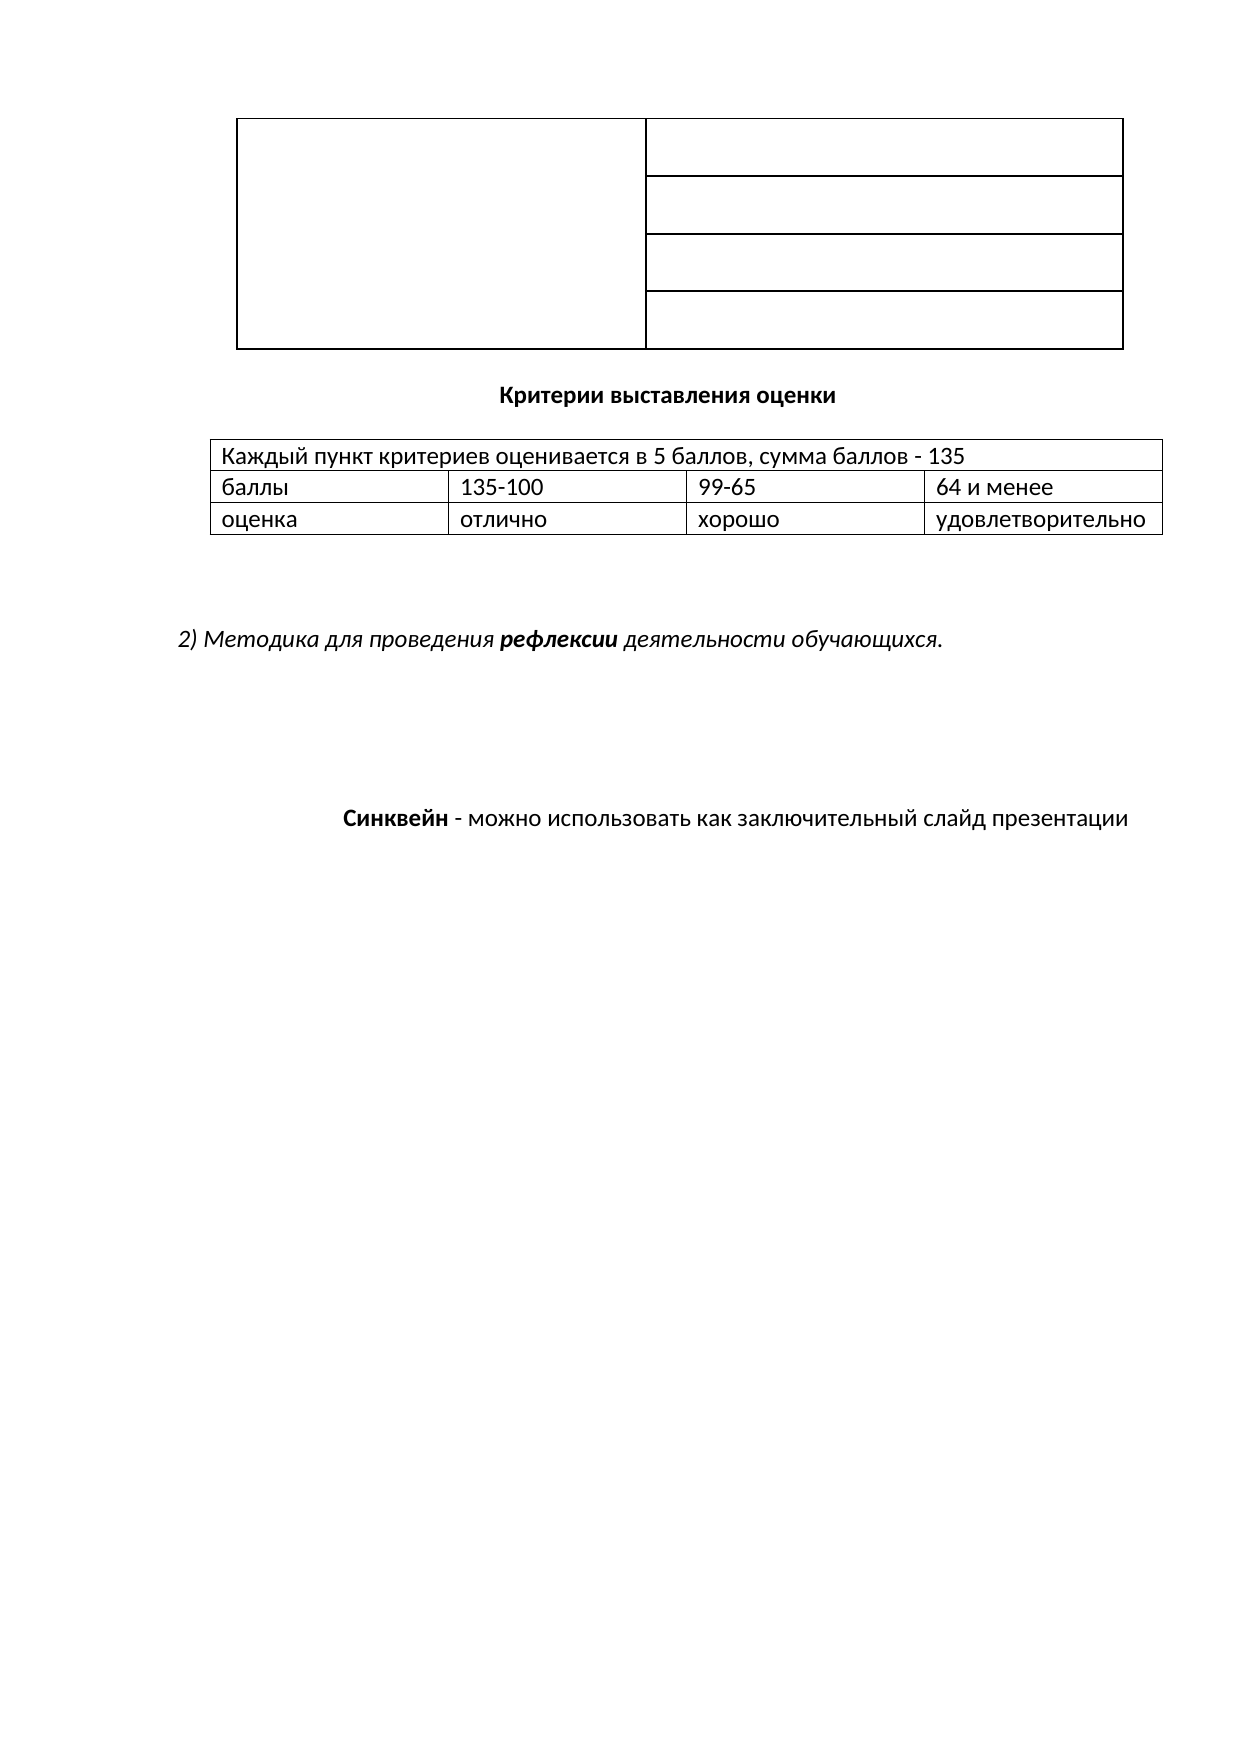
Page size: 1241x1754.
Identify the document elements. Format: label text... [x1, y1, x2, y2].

table_cell [647, 119, 1122, 175]
table_cell хорошо [687, 503, 924, 533]
table_cell 135-100 [449, 471, 686, 502]
table_cell оценка [211, 503, 448, 533]
table_cell [647, 235, 1122, 290]
table_cell 64 и менее [925, 471, 1162, 502]
text Критерии выставления оценки [184, 379, 1152, 410]
table_cell отлично [449, 503, 686, 533]
table_header Каждый пункт критериев оценивается в 5 баллов, сумма баллов - 135 [211, 440, 1162, 470]
table_cell [647, 292, 1122, 348]
table_cell баллы [211, 471, 448, 502]
table_cell [238, 175, 645, 348]
table_cell [647, 177, 1122, 232]
table_cell удовлетворительно [925, 503, 1162, 533]
text Синквейн - можно использовать как заключительный слайд презентации [343, 802, 1152, 833]
text 2) Методика для проведения рефлексии деятельности обучающихся. [177, 623, 1152, 654]
table_cell 99-65 [687, 471, 924, 502]
